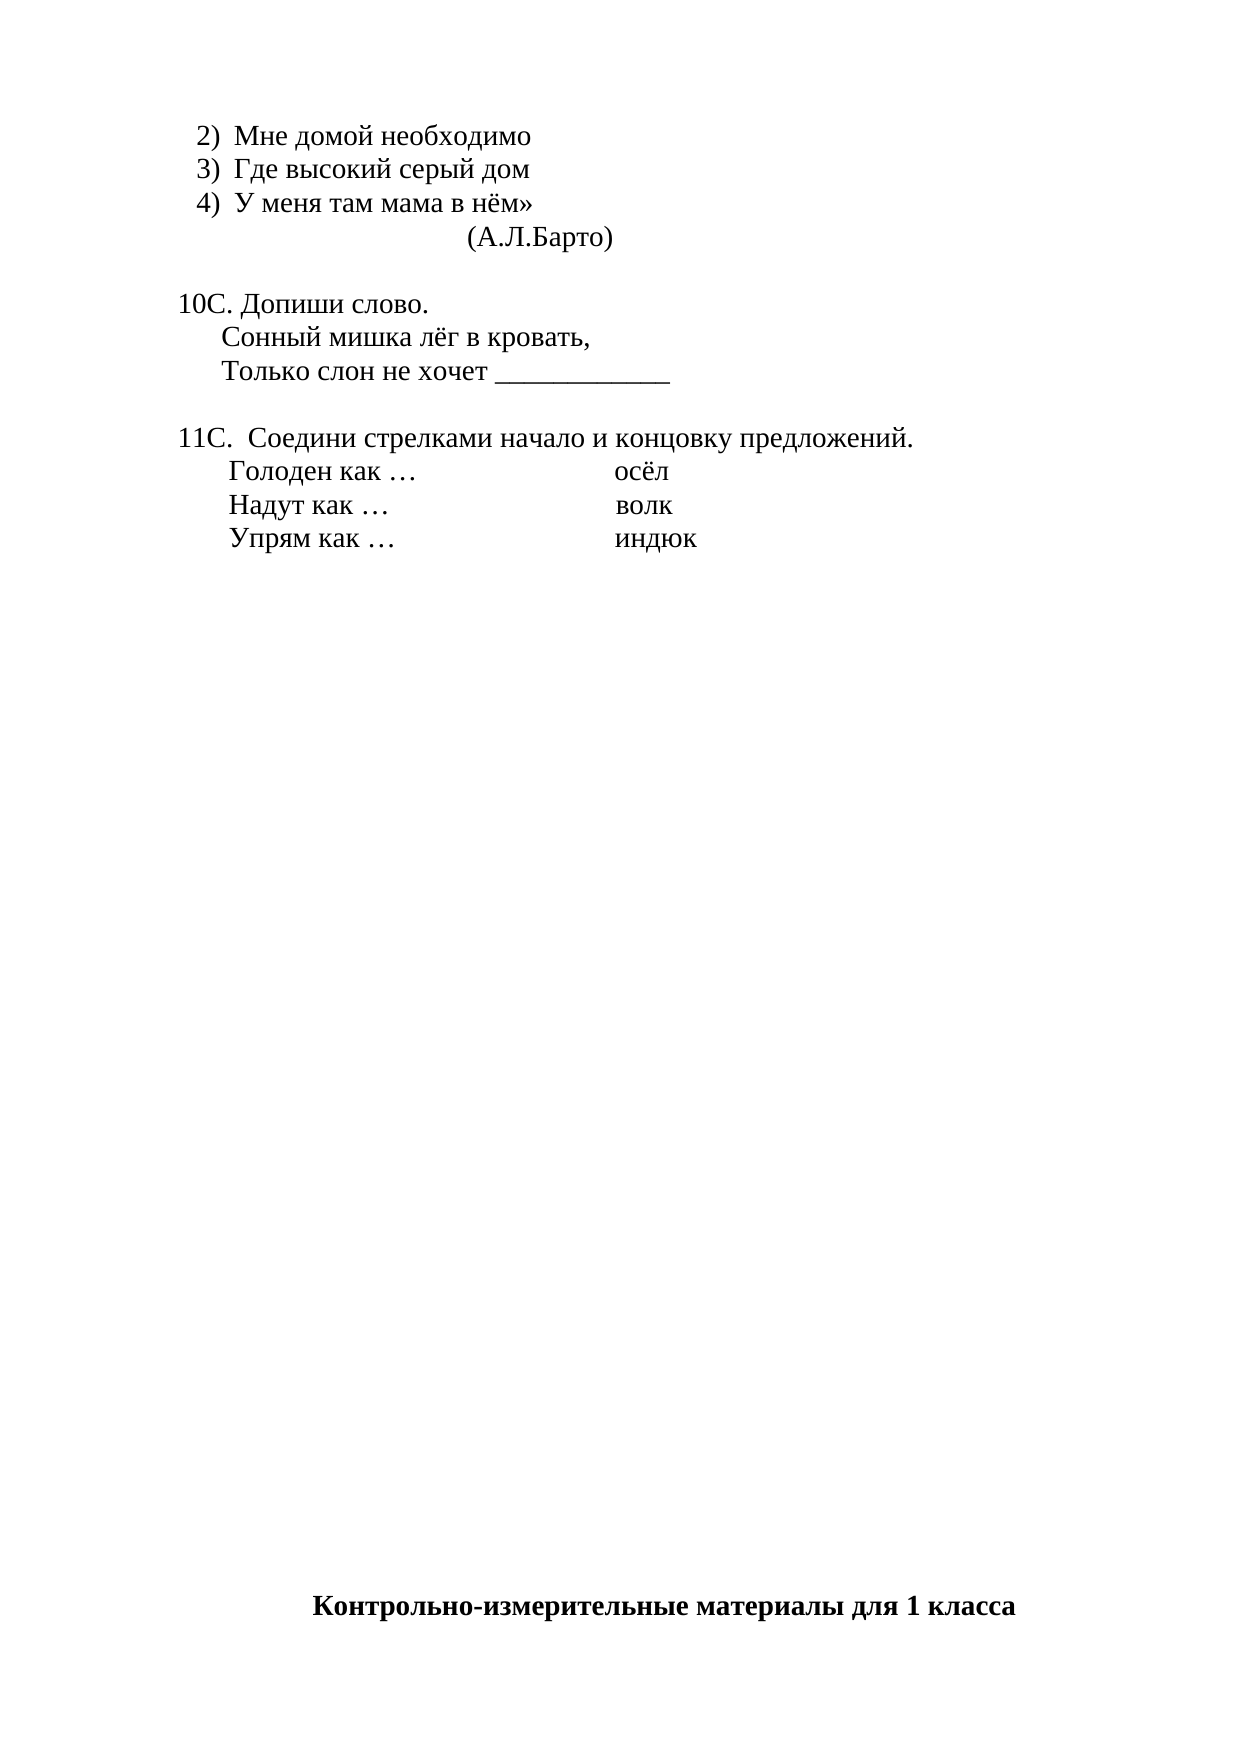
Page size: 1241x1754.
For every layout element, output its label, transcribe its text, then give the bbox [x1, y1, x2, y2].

text (А.Л.Барто) [233, 219, 1152, 252]
list У меня там мама в нём» [196, 185, 1152, 219]
text Сонный мишка лёг в кровать, [177, 319, 1152, 353]
list Где высокий серый дом [196, 152, 1152, 185]
text Контрольно-измерительные материалы для 1 класса [177, 1588, 1152, 1622]
text 11С. Соедини стрелками начало и концовку предложений. [177, 420, 1152, 453]
text 10С. Допиши слово. [177, 286, 1152, 319]
text Голоден как … осёл [177, 453, 1152, 487]
text Только слон не хочет ____________ [177, 353, 1152, 386]
text Надут как … волк [177, 487, 1152, 521]
list Мне домой необходимо [196, 118, 1152, 152]
text Упрям как … индюк [177, 521, 1152, 554]
